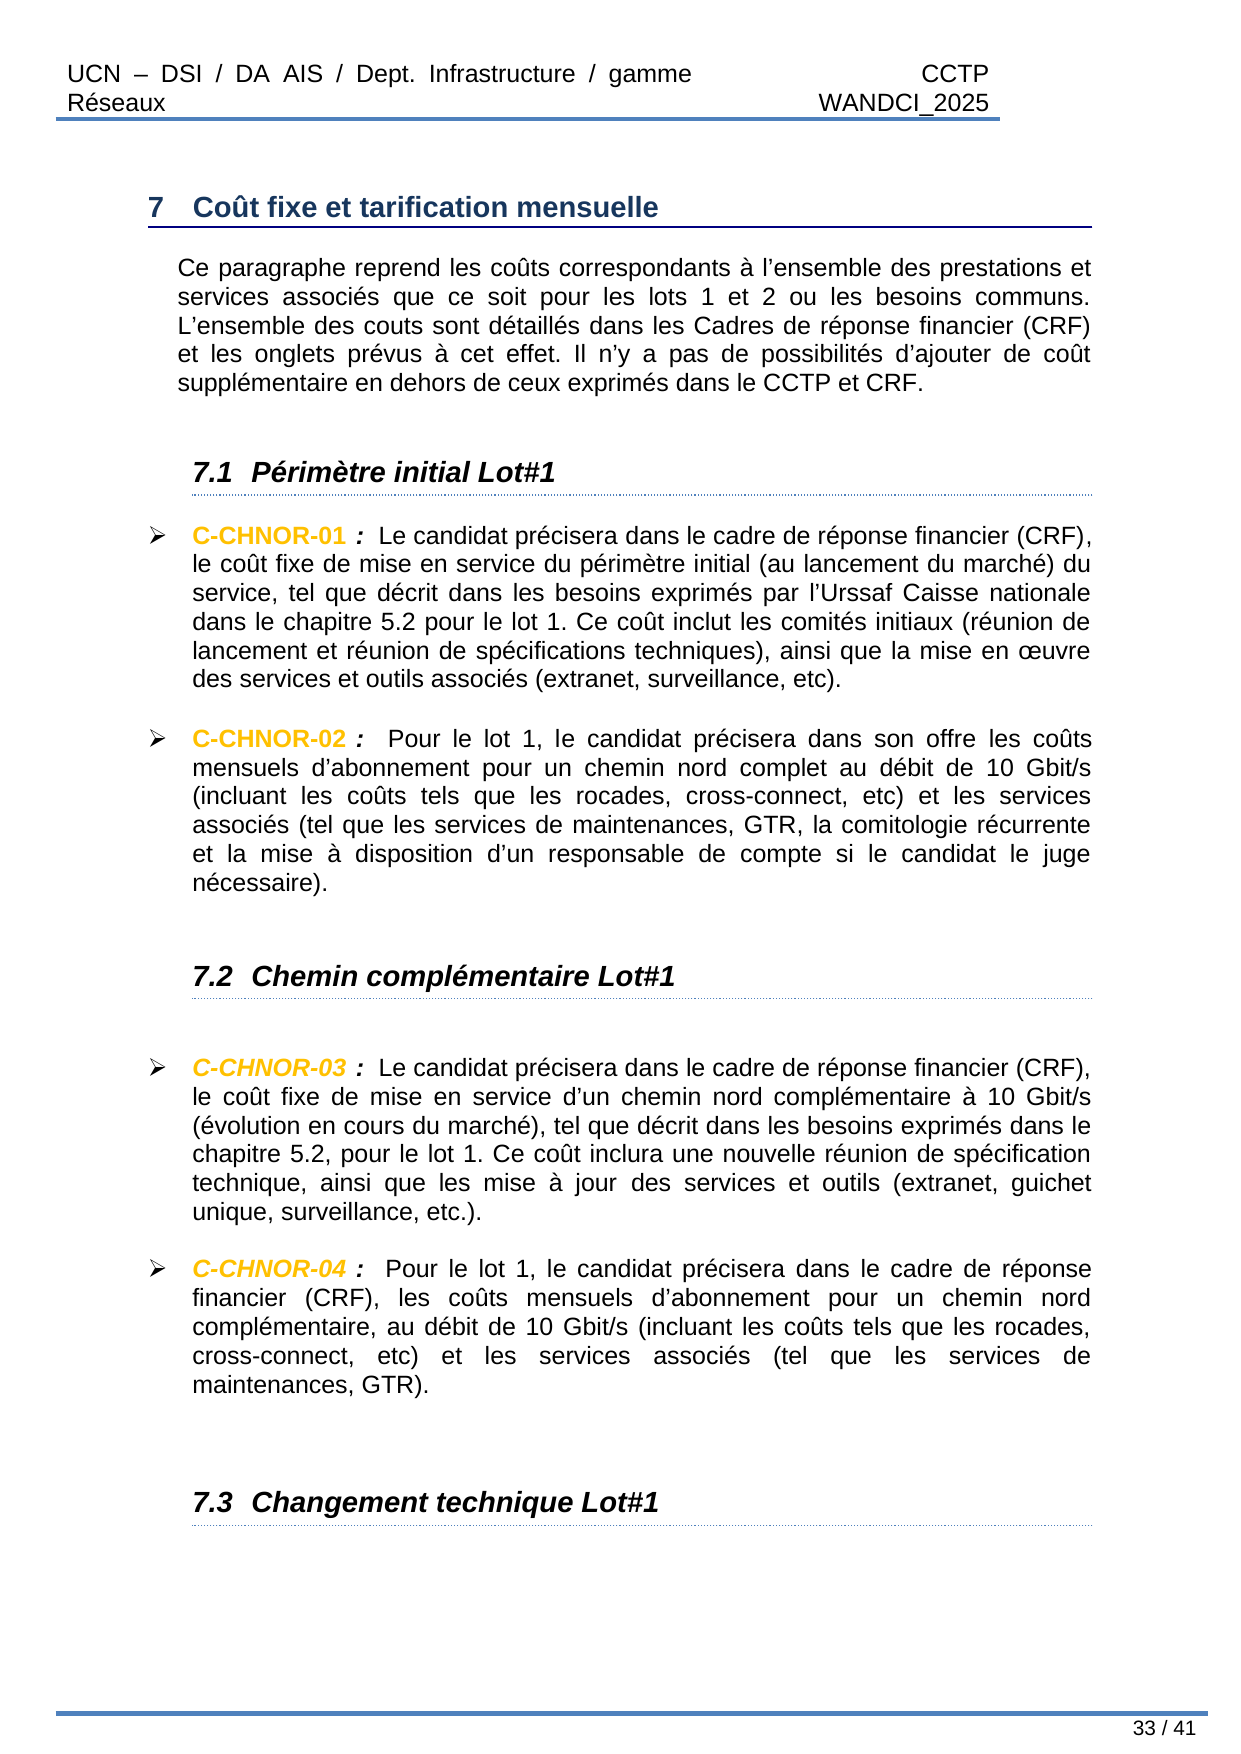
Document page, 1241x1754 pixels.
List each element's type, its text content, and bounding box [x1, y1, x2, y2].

subtitle Coût fixe et tarification mensuelle [148, 190, 1092, 226]
list Ce paragraphe reprend les coûts correspondants à l’ensemble des prestations et services associés que ce soit pour les lots 1 et 2 ou les besoins communs. L’ensemble des couts sont détaillés dans les Cadres de réponse financier (CRF) et les onglets prévus à cet effet. Il n’y a pas de possibilités d’ajouter de coût supplémentaire en dehors de ceux exprimés dans le CCTP et CRF. [177, 253, 1092, 397]
list C-CHNOR-02 : Pour le lot 1, le candidat précisera dans son offre les coûts mensuels d’abonnement pour un chemin nord complet au débit de 10 Gbit/s (incluant les coûts tels que les rocades, cross-connect, etc) et les services associés (tel que les services de maintenances, GTR, la comitologie récurrente et la mise à disposition d’un responsable de compte si le candidat le juge nécessaire). [148, 724, 1092, 896]
list C-CHNOR-04 : Pour le lot 1, le candidat précisera dans le cadre de réponse financier (CRF), les coûts mensuels d’abonnement pour un chemin nord complémentaire, au débit de 10 Gbit/s (incluant les coûts tels que les rocades, cross-connect, etc) et les services associés (tel que les services de maintenances, GTR). [148, 1254, 1092, 1398]
subtitle Changement technique Lot#1 [192, 1485, 1092, 1526]
list C-CHNOR-03 : Le candidat précisera dans le cadre de réponse financier (CRF), le coût fixe de mise en service d’un chemin nord complémentaire à 10 Gbit/s (évolution en cours du marché), tel que décrit dans les besoins exprimés dans le chapitre 5.2, pour le lot 1. Ce coût inclura une nouvelle réunion de spécification technique, ainsi que les mise à jour des services et outils (extranet, guichet unique, surveillance, etc.). [148, 1053, 1092, 1226]
list C-CHNOR-01 : Le candidat précisera dans le cadre de réponse financier (CRF), le coût fixe de mise en service du périmètre initial (au lancement du marché) du service, tel que décrit dans les besoins exprimés par l’Urssaf Caisse nationale dans le chapitre 5.2 pour le lot 1. Ce coût inclut les comités initiaux (réunion de lancement et réunion de spécifications techniques), ainsi que la mise en œuvre des services et outils associés (extranet, surveillance, etc). [148, 521, 1092, 693]
subtitle Chemin complémentaire Lot#1 [192, 958, 1092, 999]
subtitle Périmètre initial Lot#1 [192, 455, 1092, 496]
